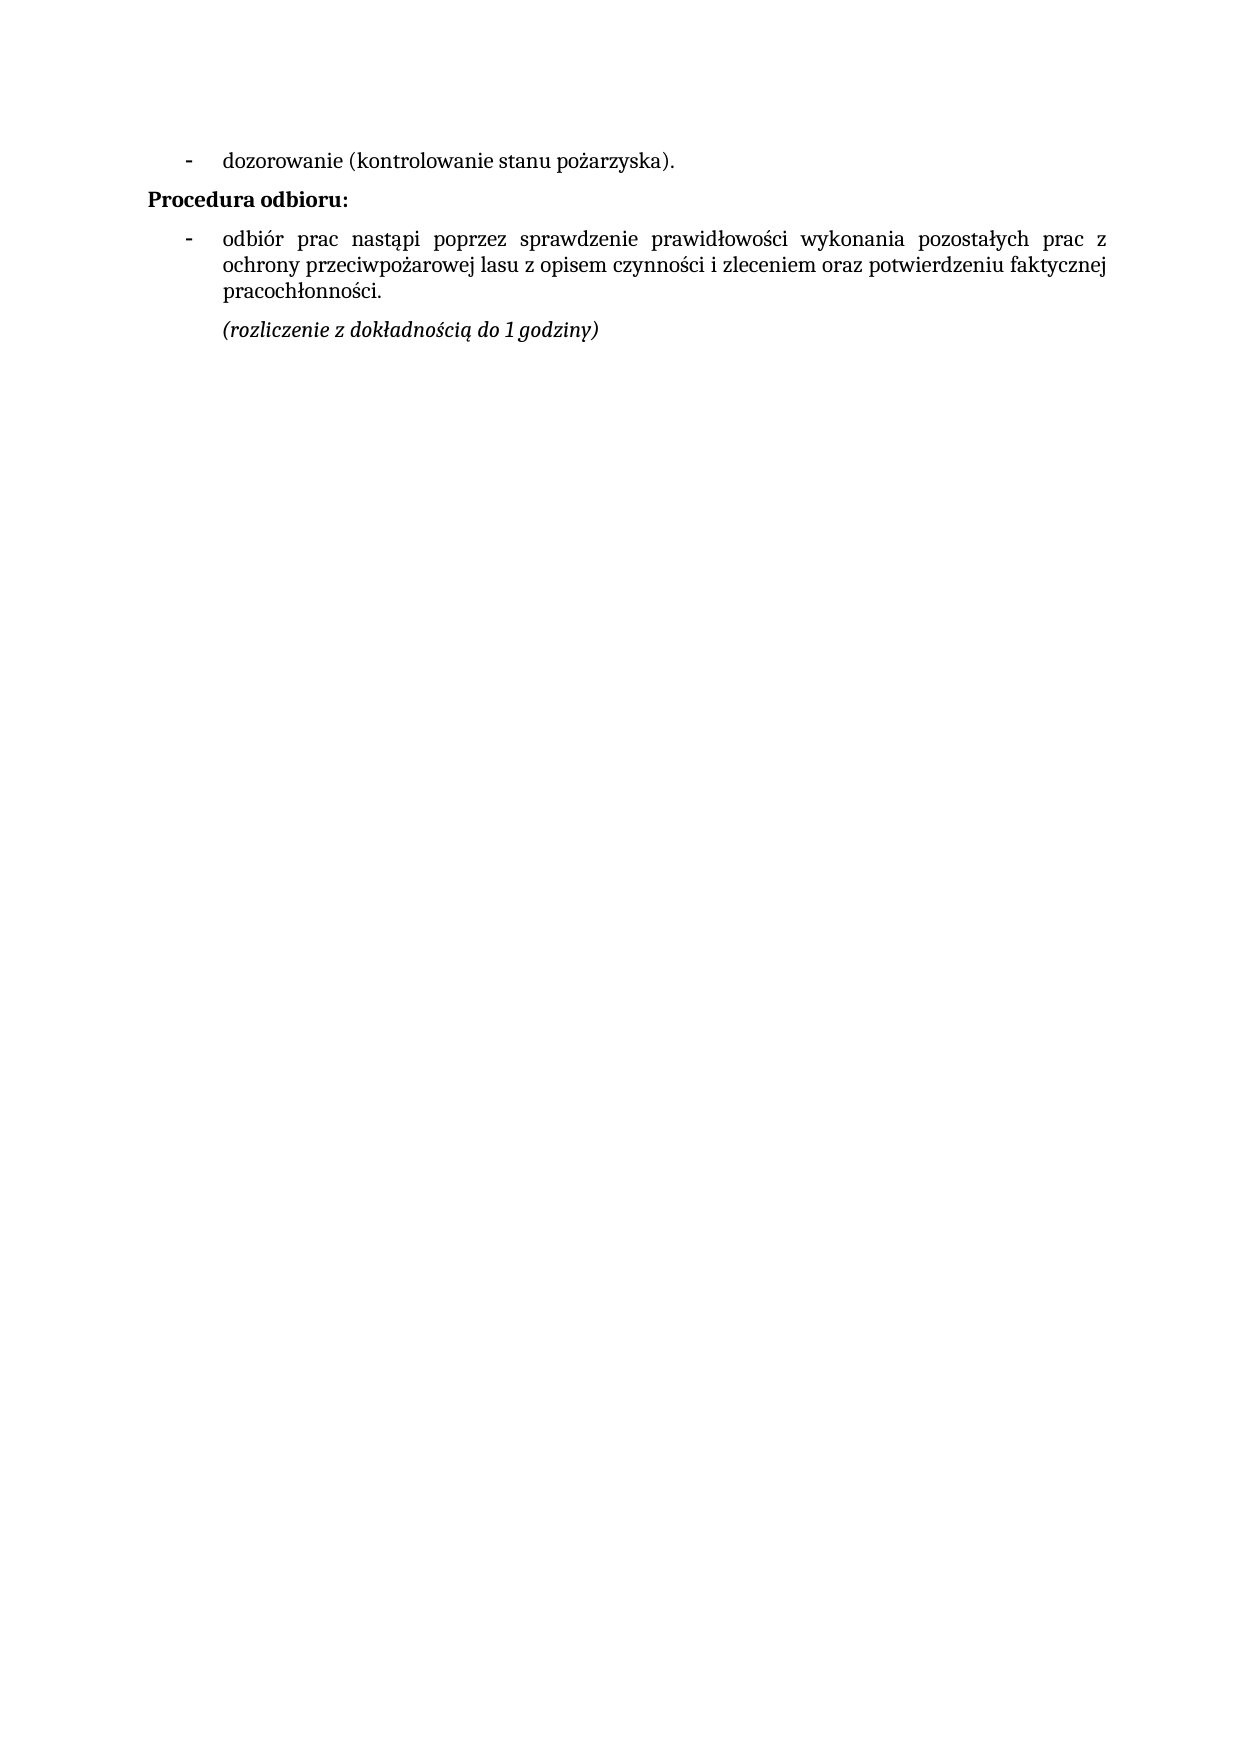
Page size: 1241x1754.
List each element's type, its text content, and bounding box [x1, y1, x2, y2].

text (rozliczenie z dokładnością do 1 godziny) [148, 317, 1107, 343]
text Procedura odbioru: [148, 186, 1107, 213]
list odbiór prac nastąpi poprzez sprawdzenie prawidłowości wykonania pozostałych prac z ochrony przeciwpożarowej lasu z opisem czynności i zleceniem oraz potwierdzeniu faktycznej pracochłonności. [185, 225, 1107, 304]
list dozorowanie (kontrolowanie stanu pożarzyska). [185, 148, 1107, 174]
